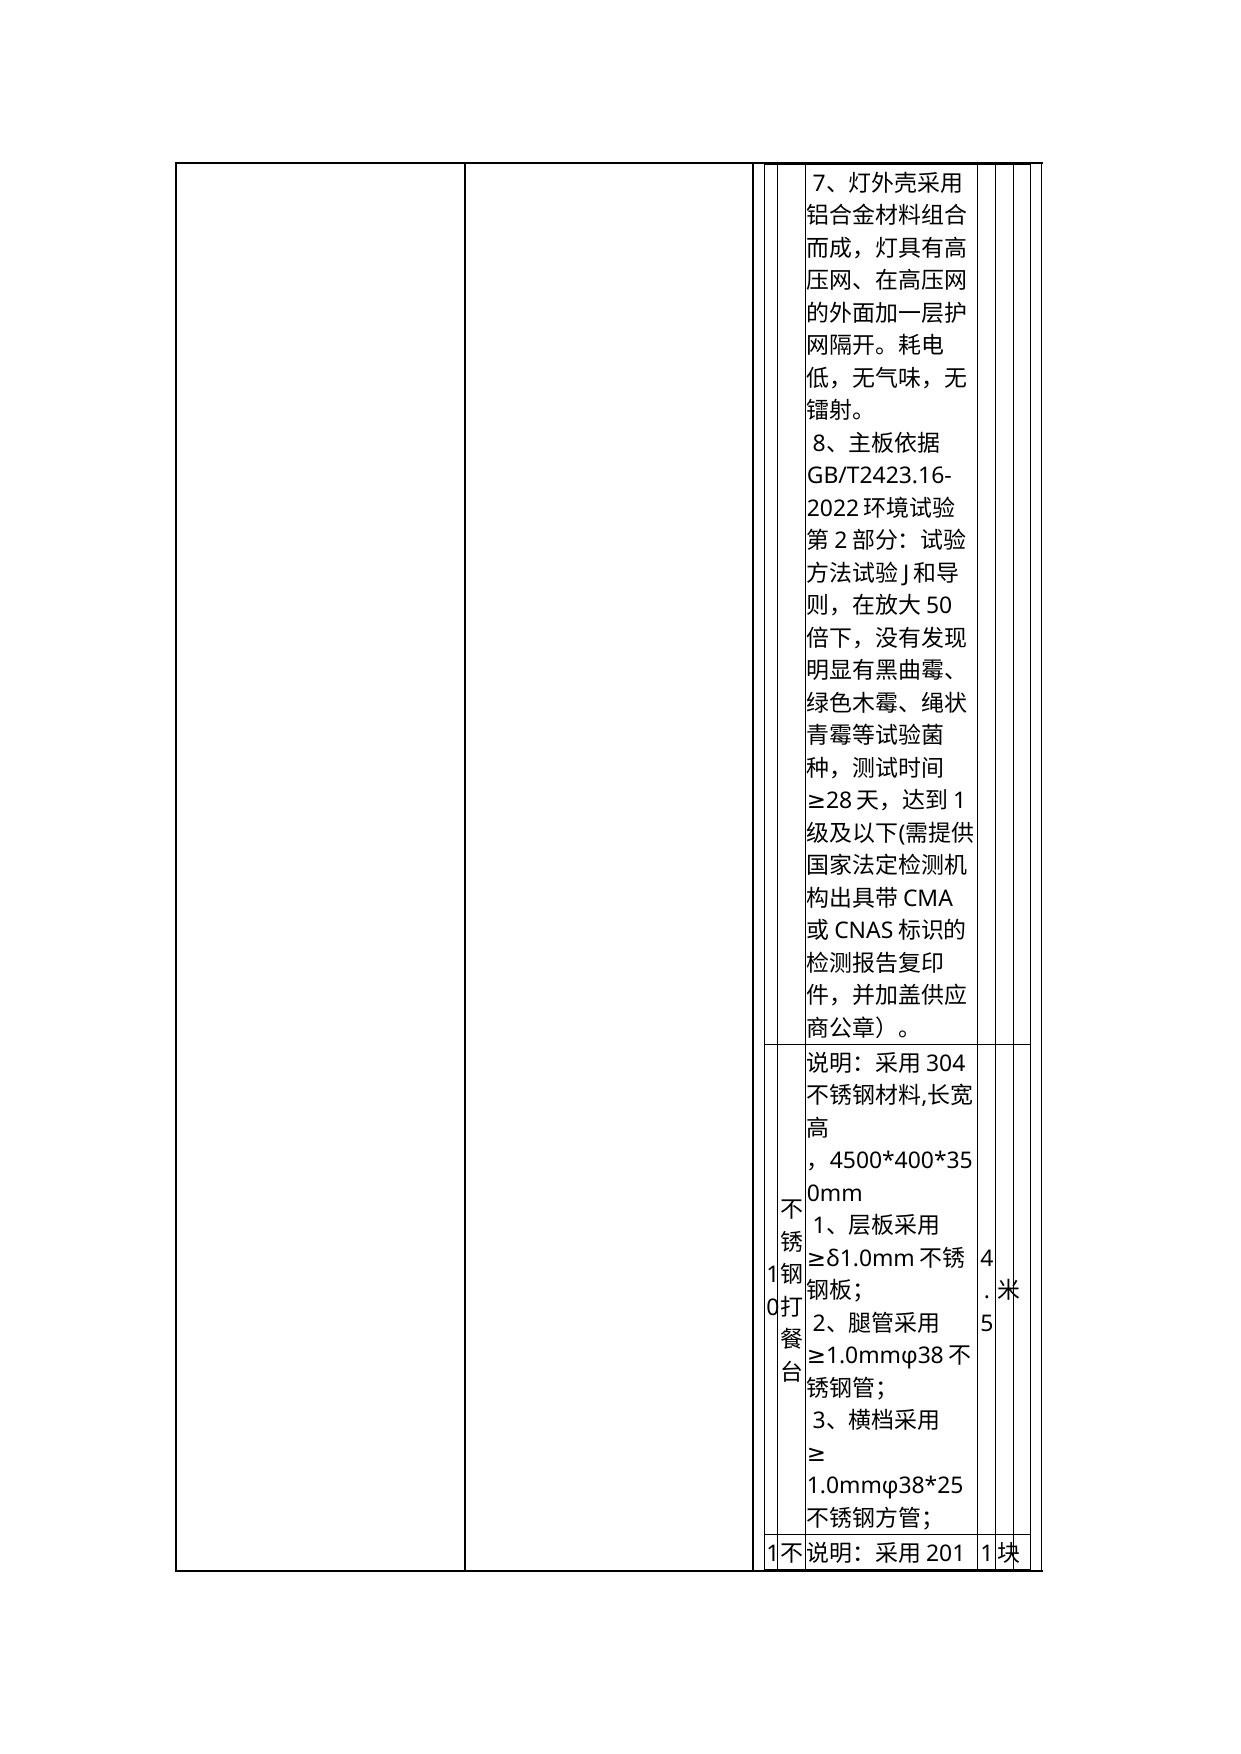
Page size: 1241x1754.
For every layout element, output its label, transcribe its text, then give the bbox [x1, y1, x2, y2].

table_cell [765, 1045, 777, 1534]
table_cell [1014, 1535, 1030, 1569]
table_cell [778, 1535, 805, 1569]
table_cell [765, 165, 777, 1044]
table_cell [1014, 1045, 1030, 1534]
table_cell [1014, 165, 1030, 1044]
table_cell [1031, 164, 1041, 1570]
table_cell 1 [177, 164, 464, 1570]
table_cell [754, 164, 764, 1570]
table_cell [778, 1045, 805, 1534]
table_cell [466, 164, 752, 1570]
table_cell [806, 1535, 977, 1569]
table_cell [978, 1045, 995, 1534]
table_cell [765, 1535, 777, 1569]
table_cell [996, 1535, 1013, 1569]
table_cell [806, 165, 977, 1044]
table_cell [978, 165, 995, 1044]
table_cell [978, 1535, 995, 1569]
table_cell [806, 1045, 977, 1534]
table_cell [996, 165, 1013, 1044]
table_cell [996, 1045, 1013, 1534]
table_cell [778, 165, 805, 1044]
